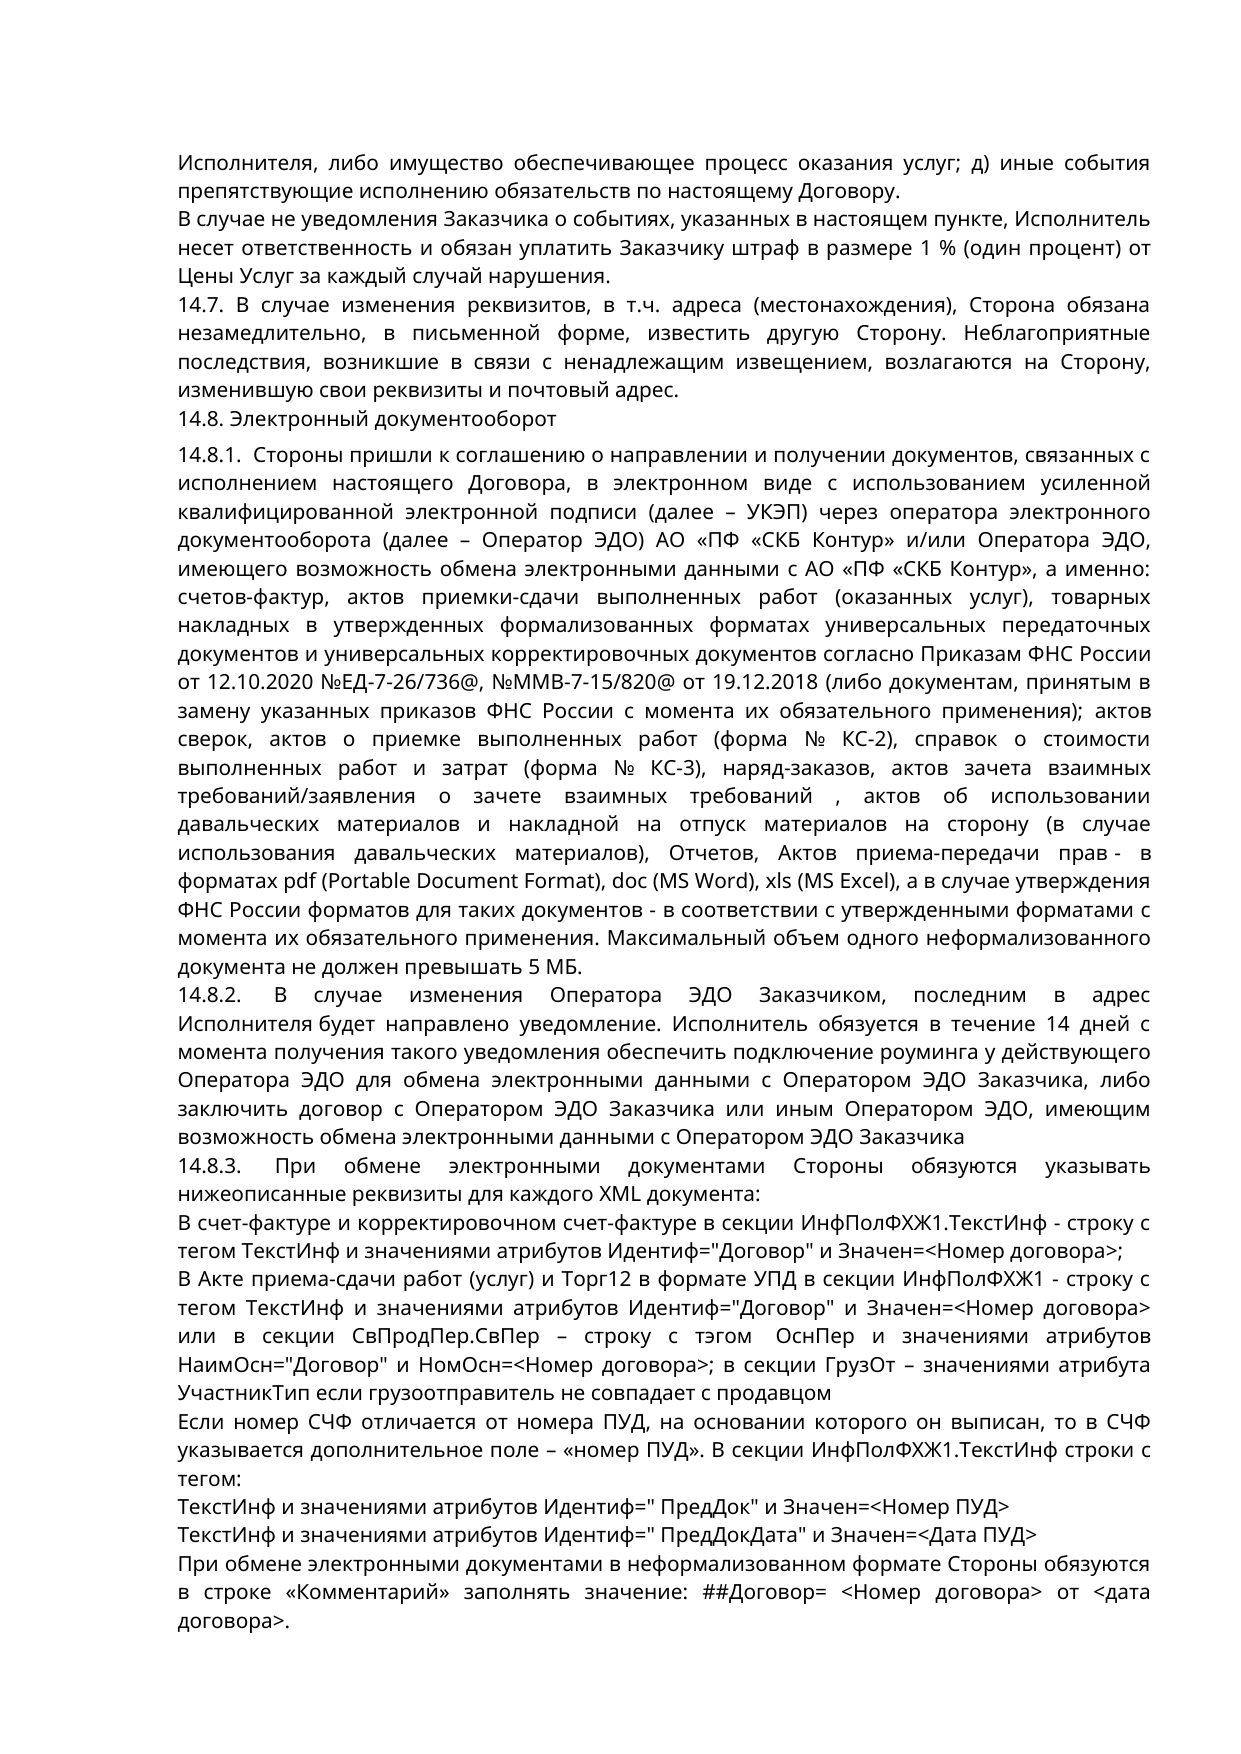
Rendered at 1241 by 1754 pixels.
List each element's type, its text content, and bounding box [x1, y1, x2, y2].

text 14.8.2. В случае изменения Оператора ЭДО Заказчиком, последним в адрес Исполнителя будет направлено уведомление. Исполнитель обязуется в течение 14 дней с момента получения такого уведомления обеспечить подключение роуминга у действующего Оператора ЭДО для обмена электронными данными с Оператором ЭДО Заказчика, либо заключить договор с Оператором ЭДО Заказчика или иным Оператором ЭДО, имеющим возможность обмена электронными данными с Оператором ЭДО Заказчика [177, 980, 1152, 1151]
text ТекстИнф и значениями атрибутов Идентиф=" ПредДок" и Значен=<Номер ПУД> [177, 1492, 1152, 1521]
text В счет-фактуре и корректировочном счет-фактуре в секции ИнфПолФХЖ1.ТекстИнф - строку с тегом ТекстИнф и значениями атрибутов Идентиф="Договор" и Значен=<Номер договора>; [177, 1208, 1152, 1264]
text Если номер СЧФ отличается от номера ПУД, на основании которого он выписан, то в СЧФ указывается дополнительное поле – «номер ПУД». В секции ИнфПолФХЖ1.ТекстИнф строки с тегом: [177, 1407, 1152, 1492]
text В случае не уведомления Заказчика о событиях, указанных в настоящем пункте, Исполнитель несет ответственность и обязан уплатить Заказчику штраф в размере 1 % (один процент) от Цены Услуг за каждый случай нарушения. [177, 204, 1152, 290]
text ТекстИнф и значениями атрибутов Идентиф=" ПредДокДата" и Значен=<Дата ПУД> [177, 1521, 1152, 1549]
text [177, 148, 1152, 204]
text В Акте приема-сдачи работ (услуг) и Торг12 в формате УПД в секции ИнфПолФХЖ1 - строку с тегом ТекстИнф и значениями атрибутов Идентиф="Договор" и Значен=<Номер договора> или в секции СвПродПер.СвПер – строку с тэгом ОснПер и значениями атрибутов НаимОсн="Договор" и НомОсн=<Номер договора>; в секции ГрузОт – значениями атрибута УчастникТип если грузоотправитель не совпадает с продавцом [177, 1264, 1152, 1407]
text 14.8. Электронный документооборот [177, 404, 1152, 432]
text 14.7. В случае изменения реквизитов, в т.ч. адреса (местонахождения), Сторона обязана незамедлительно, в письменной форме, известить другую Сторону. Неблагоприятные последствия, возникшие в связи с ненадлежащим извещением, возлагаются на Сторону, изменившую свои реквизиты и почтовый адрес. [177, 290, 1152, 404]
text 14.8.3. При обмене электронными документами Стороны обязуются указывать нижеописанные реквизиты для каждого XML документа: [177, 1151, 1152, 1208]
text При обмене электронными документами в неформализованном формате Стороны обязуются в строке «Комментарий» заполнять значение: ##Договор= <Номер договора> от <дата договора>. [177, 1549, 1152, 1634]
text 14.8.1. Стороны пришли к соглашению о направлении и получении документов, связанных с исполнением настоящего Договора, в электронном виде с использованием усиленной квалифицированной электронной подписи (далее – УКЭП) через оператора электронного документооборота (далее – Оператор ЭДО) АО «ПФ «СКБ Контур» и/или Оператора ЭДО, имеющего возможность обмена электронными данными с АО «ПФ «СКБ Контур», а именно: счетов-фактур, актов приемки-сдачи выполненных работ (оказанных услуг), товарных накладных в утвержденных формализованных форматах универсальных передаточных документов и универсальных корректировочных документов согласно Приказам ФНС России от 12.10.2020 №ЕД-7-26/736@, №ММВ-7-15/820@ от 19.12.2018 (либо документам, принятым в замену указанных приказов ФНС России с момента их обязательного применения); актов сверок, актов о приемке выполненных работ (форма № КС-2), справок о стоимости выполненных работ и затрат (форма № КС-3), наряд-заказов, актов зачета взаимных требований/заявления о зачете взаимных требований , актов об использовании давальческих материалов и накладной на отпуск материалов на сторону (в случае использования давальческих материалов), Отчетов, Актов приема-передачи прав - в форматах pdf (Portable Document Format), doc (MS Word), xls (MS Excel), а в случае утверждения ФНС России форматов для таких документов - в соответствии с утвержденными форматами с момента их обязательного применения. Максимальный объем одного неформализованного документа не должен превышать 5 МБ. [177, 440, 1152, 980]
